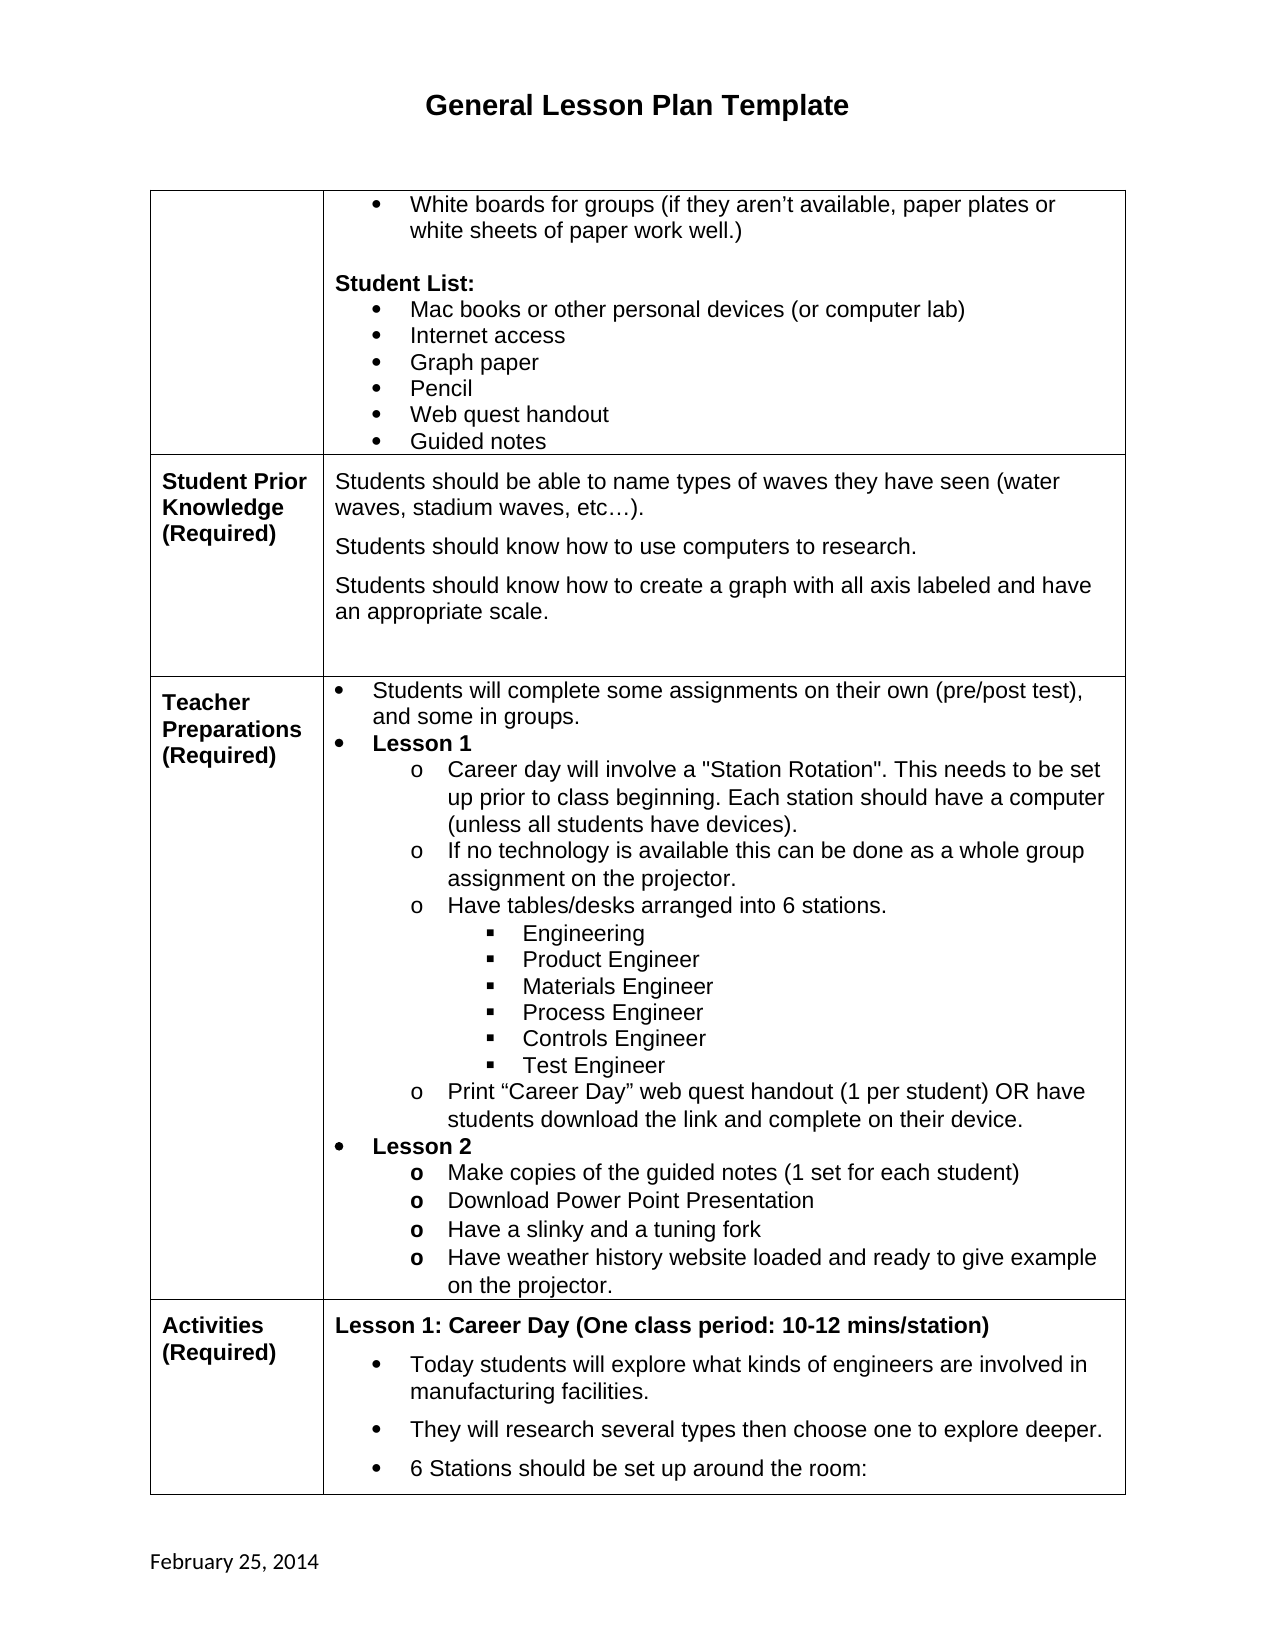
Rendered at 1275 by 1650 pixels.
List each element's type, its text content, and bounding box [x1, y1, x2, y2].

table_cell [324, 191, 1125, 454]
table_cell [324, 1300, 1125, 1494]
table_cell Students will complete some assignments on their own (pre/post test), and some in groups. Lesson 1 Career day will involve a "Station Rotation". This needs to be set up prior to class beginning. Each station should have a computer (unless all students have devices). If no technology is available this can be done as a whole group assignment on the projector. Have tables/desks arranged into 6 stations. Engineering Product Engineer Materials Engineer Process Engineer Controls Engineer Test Engineer Print “Career Day” web quest handout (1 per student) OR have students download the link and complete on their device. Lesson 2 Make copies of the guided notes (1 set for each student) Download Power Point Presentation Have a slinky and a tuning fork Have weather history website loaded and ready to give example on the projector. [324, 677, 1125, 1299]
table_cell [151, 191, 323, 454]
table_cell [151, 1300, 323, 1494]
table_cell Student Prior Knowledge (Required) [151, 455, 323, 676]
table_cell Students should be able to name types of waves they have seen (water waves, stadium waves, etc…). Students should know how to use computers to research. Students should know how to create a graph with all axis labeled and have an appropriate scale. [324, 455, 1125, 676]
table_cell Teacher Preparations (Required) [151, 677, 323, 1299]
